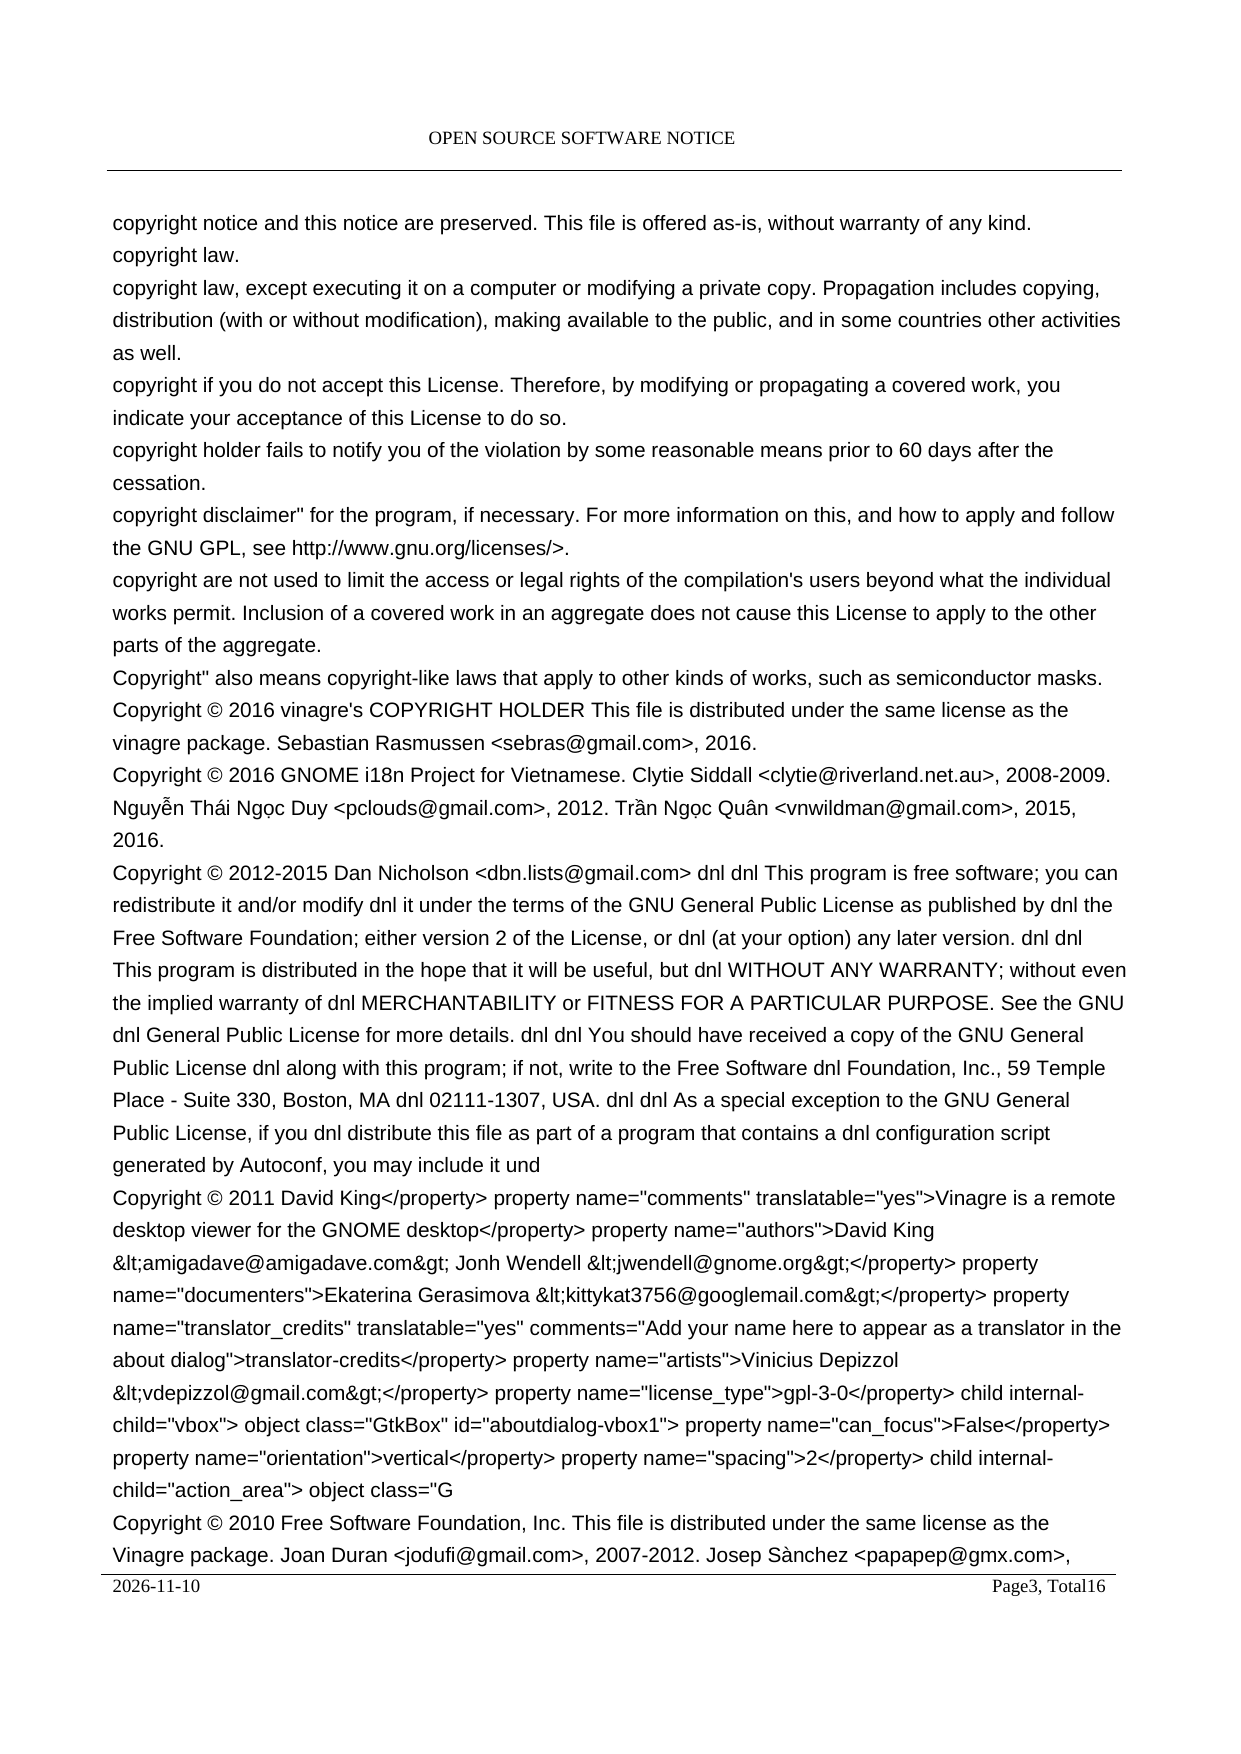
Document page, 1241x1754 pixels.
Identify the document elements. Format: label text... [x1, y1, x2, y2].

text copyright notice and this notice are preserved. This file is offered as-is, without warranty of any kind. [112, 206, 1128, 239]
text copyright disclaimer" for the program, if necessary. For more information on this, and how to apply and follow the GNU GPL, see http://www.gnu.org/licenses/>. [112, 499, 1128, 564]
text Copyright" also means copyright-like laws that apply to other kinds of works, such as semiconductor masks. [112, 661, 1128, 694]
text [112, 1506, 1128, 1571]
text copyright are not used to limit the access or legal rights of the compilation's users beyond what the individual works permit. Inclusion of a covered work in an aggregate does not cause this License to apply to the other parts of the aggregate. [112, 564, 1128, 661]
text copyright law. [112, 239, 1128, 271]
text Copyright © 2016 GNOME i18n Project for Vietnamese. Clytie Siddall <clytie@riverland.net.au>, 2008-2009. Nguyễn Thái Ngọc Duy <pclouds@gmail.com>, 2012. Trần Ngọc Quân <vnwildman@gmail.com>, 2015, 2016. [112, 759, 1128, 856]
text Copyright © 2012-2015 Dan Nicholson <dbn.lists@gmail.com> dnl dnl This program is free software; you can redistribute it and/or modify dnl it under the terms of the GNU General Public License as published by dnl the Free Software Foundation; either version 2 of the License, or dnl (at your option) any later version. dnl dnl This program is distributed in the hope that it will be useful, but dnl WITHOUT ANY WARRANTY; without even the implied warranty of dnl MERCHANTABILITY or FITNESS FOR A PARTICULAR PURPOSE. See the GNU dnl General Public License for more details. dnl dnl You should have received a copy of the GNU General Public License dnl along with this program; if not, write to the Free Software dnl Foundation, Inc., 59 Temple Place - Suite 330, Boston, MA dnl 02111-1307, USA. dnl dnl As a special exception to the GNU General Public License, if you dnl distribute this file as part of a program that contains a dnl configuration script generated by Autoconf, you may include it und [112, 856, 1128, 1181]
text copyright if you do not accept this License. Therefore, by modifying or propagating a covered work, you indicate your acceptance of this License to do so. [112, 369, 1128, 434]
text copyright holder fails to notify you of the violation by some reasonable means prior to 60 days after the cessation. [112, 434, 1128, 499]
text Copyright © 2016 vinagre's COPYRIGHT HOLDER This file is distributed under the same license as the vinagre package. Sebastian Rasmussen <sebras@gmail.com>, 2016. [112, 694, 1128, 759]
text copyright law, except executing it on a computer or modifying a private copy. Propagation includes copying, distribution (with or without modification), making available to the public, and in some countries other activities as well. [112, 271, 1128, 369]
text Copyright © 2011 David King</property> property name="comments" translatable="yes">Vinagre is a remote desktop viewer for the GNOME desktop</property> property name="authors">David King &lt;amigadave@amigadave.com&gt; Jonh Wendell &lt;jwendell@gnome.org&gt;</property> property name="documenters">Ekaterina Gerasimova &lt;kittykat3756@googlemail.com&gt;</property> property name="translator_credits" translatable="yes" comments="Add your name here to appear as a translator in the about dialog">translator-credits</property> property name="artists">Vinicius Depizzol &lt;vdepizzol@gmail.com&gt;</property> property name="license_type">gpl-3-0</property> child internal-child="vbox"> object class="GtkBox" id="aboutdialog-vbox1"> property name="can_focus">False</property> property name="orientation">vertical</property> property name="spacing">2</property> child internal-child="action_area"> object class="G [112, 1181, 1128, 1506]
